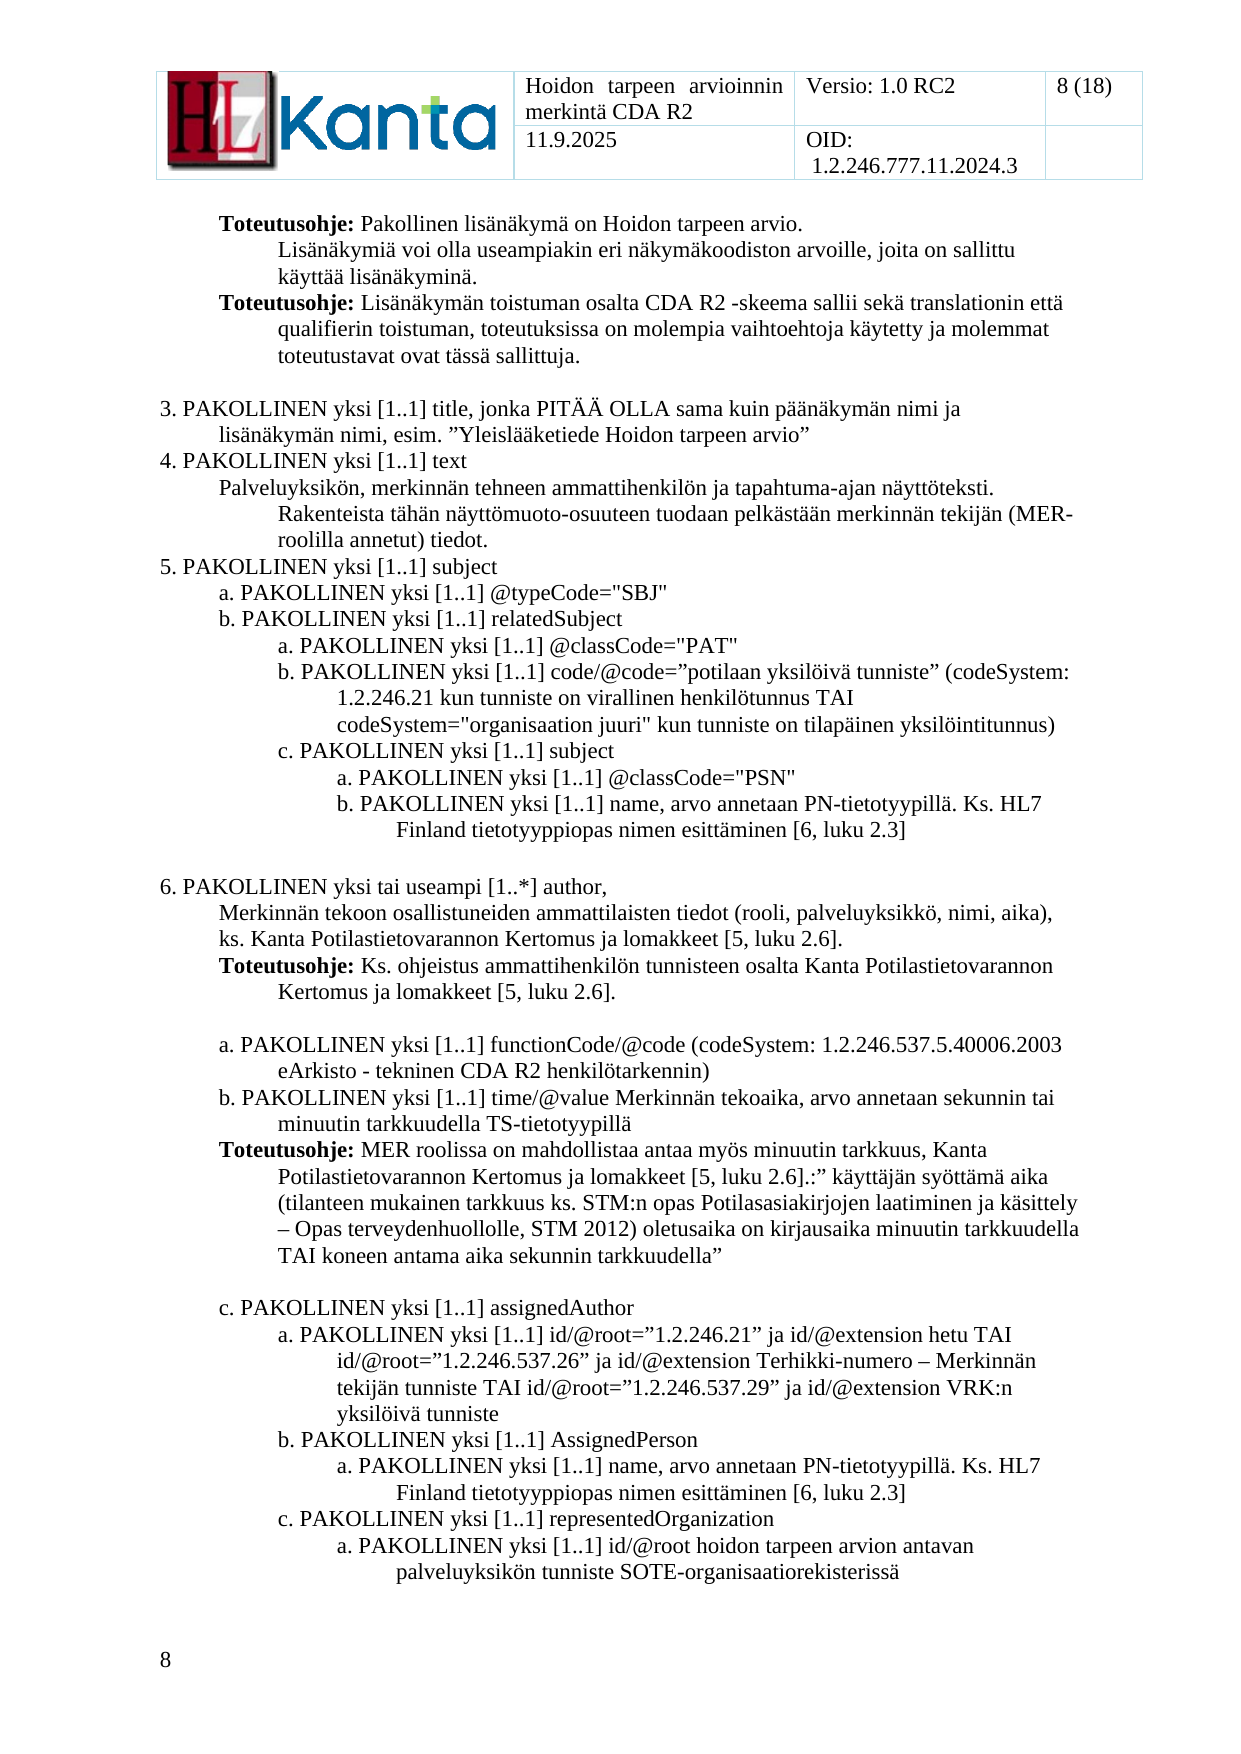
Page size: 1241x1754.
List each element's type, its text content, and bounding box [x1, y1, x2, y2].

text b. PAKOLLINEN yksi [1..1] name, arvo annetaan PN-tietotyypillä. Ks. HL7 Finland tietotyyppiopas nimen esittäminen [6, luku 2.3] [337, 790, 1081, 843]
text Toteutusohje: Ks. ohjeistus ammattihenkilön tunnisteen osalta Kanta Potilastietovarannon Kertomus ja lomakkeet [5, luku 2.6]. [218, 952, 1081, 1004]
text Toteutusohje: Lisänäkymän toistuman osalta CDA R2 -skeema sallii sekä translationin että qualifierin toistuman, toteutuksissa on molempia vaihtoehtoja käytetty ja molemmat toteutustavat ovat tässä sallittuja. [218, 289, 1081, 368]
text 6. PAKOLLINEN yksi tai useampi [1..*] author, Merkinnän tekoon osallistuneiden ammattilaisten tiedot (rooli, palveluyksikkö, nimi, aika), ks. Kanta Potilastietovarannon Kertomus ja lomakkeet [5, luku 2.6]. [159, 873, 1081, 952]
text a. PAKOLLINEN yksi [1..1] functionCode/@code (codeSystem: 1.2.246.537.5.40006.2003 eArkisto - tekninen CDA R2 henkilötarkennin) [218, 1031, 1081, 1084]
text b. PAKOLLINEN yksi [1..1] relatedSubject [218, 605, 1081, 632]
text 4. PAKOLLINEN yksi [1..1] text [159, 447, 1081, 474]
text Toteutusohje: Pakollinen lisänäkymä on Hoidon tarpeen arvio. Lisänäkymiä voi olla useampiakin eri näkymäkoodiston arvoille, joita on sallittu käyttää lisänäkyminä. [218, 210, 1081, 289]
text b. PAKOLLINEN yksi [1..1] code/@code=”potilaan yksilöivä tunniste” (codeSystem: 1.2.246.21 kun tunniste on virallinen henkilötunnus TAI codeSystem="organisaation juuri" kun tunniste on tilapäinen yksilöintitunnus) [278, 658, 1081, 737]
text Palveluyksikön, merkinnän tehneen ammattihenkilön ja tapahtuma-ajan näyttöteksti. Rakenteista tähän näyttömuoto-osuuteen tuodaan pelkästään merkinnän tekijän (MER-roolilla annetut) tiedot. [218, 474, 1081, 553]
text a. PAKOLLINEN yksi [1..1] id/@root hoidon tarpeen arvion antavan palveluyksikön tunniste SOTE-organisaatiorekisterissä [337, 1532, 1081, 1584]
text a. PAKOLLINEN yksi [1..1] @typeCode="SBJ" [218, 579, 1081, 605]
text 5. PAKOLLINEN yksi [1..1] subject [159, 553, 1081, 579]
text a. PAKOLLINEN yksi [1..1] @classCode="PSN" [337, 763, 1081, 790]
text a. PAKOLLINEN yksi [1..1] @classCode="PAT" [278, 632, 1081, 658]
text b. PAKOLLINEN yksi [1..1] AssignedPerson [278, 1426, 1081, 1453]
text Toteutusohje: MER roolissa on mahdollistaa antaa myös minuutin tarkkuus, Kanta Potilastietovarannon Kertomus ja lomakkeet [5, luku 2.6].:” käyttäjän syöttämä aika (tilanteen mukainen tarkkuus ks. STM:n opas Potilasasiakirjojen laatiminen ja käsittely – Opas terveydenhuollolle, STM 2012) oletusaika on kirjausaika minuutin tarkkuudella TAI koneen antama aika sekunnin tarkkuudella” [218, 1136, 1081, 1268]
text 3. PAKOLLINEN yksi [1..1] title, jonka PITÄÄ OLLA sama kuin päänäkymän nimi ja lisänäkymän nimi, esim. ”Yleislääketiede Hoidon tarpeen arvio” [159, 394, 1081, 447]
text b. PAKOLLINEN yksi [1..1] time/@value Merkinnän tekoaika, arvo annetaan sekunnin tai minuutin tarkkuudella TS-tietotyypillä [218, 1084, 1081, 1136]
text a. PAKOLLINEN yksi [1..1] name, arvo annetaan PN-tietotyypillä. Ks. HL7 Finland tietotyyppiopas nimen esittäminen [6, luku 2.3] [337, 1453, 1081, 1505]
picture [167, 71, 279, 171]
text c. PAKOLLINEN yksi [1..1] representedOrganization [278, 1505, 1081, 1532]
text a. PAKOLLINEN yksi [1..1] id/@root=”1.2.246.21” ja id/@extension hetu TAI id/@root=”1.2.246.537.26” ja id/@extension Terhikki-numero – Merkinnän tekijän tunniste TAI id/@root=”1.2.246.537.29” ja id/@extension VRK:n yksilöivä tunniste [278, 1321, 1081, 1426]
text c. PAKOLLINEN yksi [1..1] subject [278, 737, 1081, 763]
text c. PAKOLLINEN yksi [1..1] assignedAuthor [218, 1294, 1081, 1321]
picture [281, 96, 496, 150]
